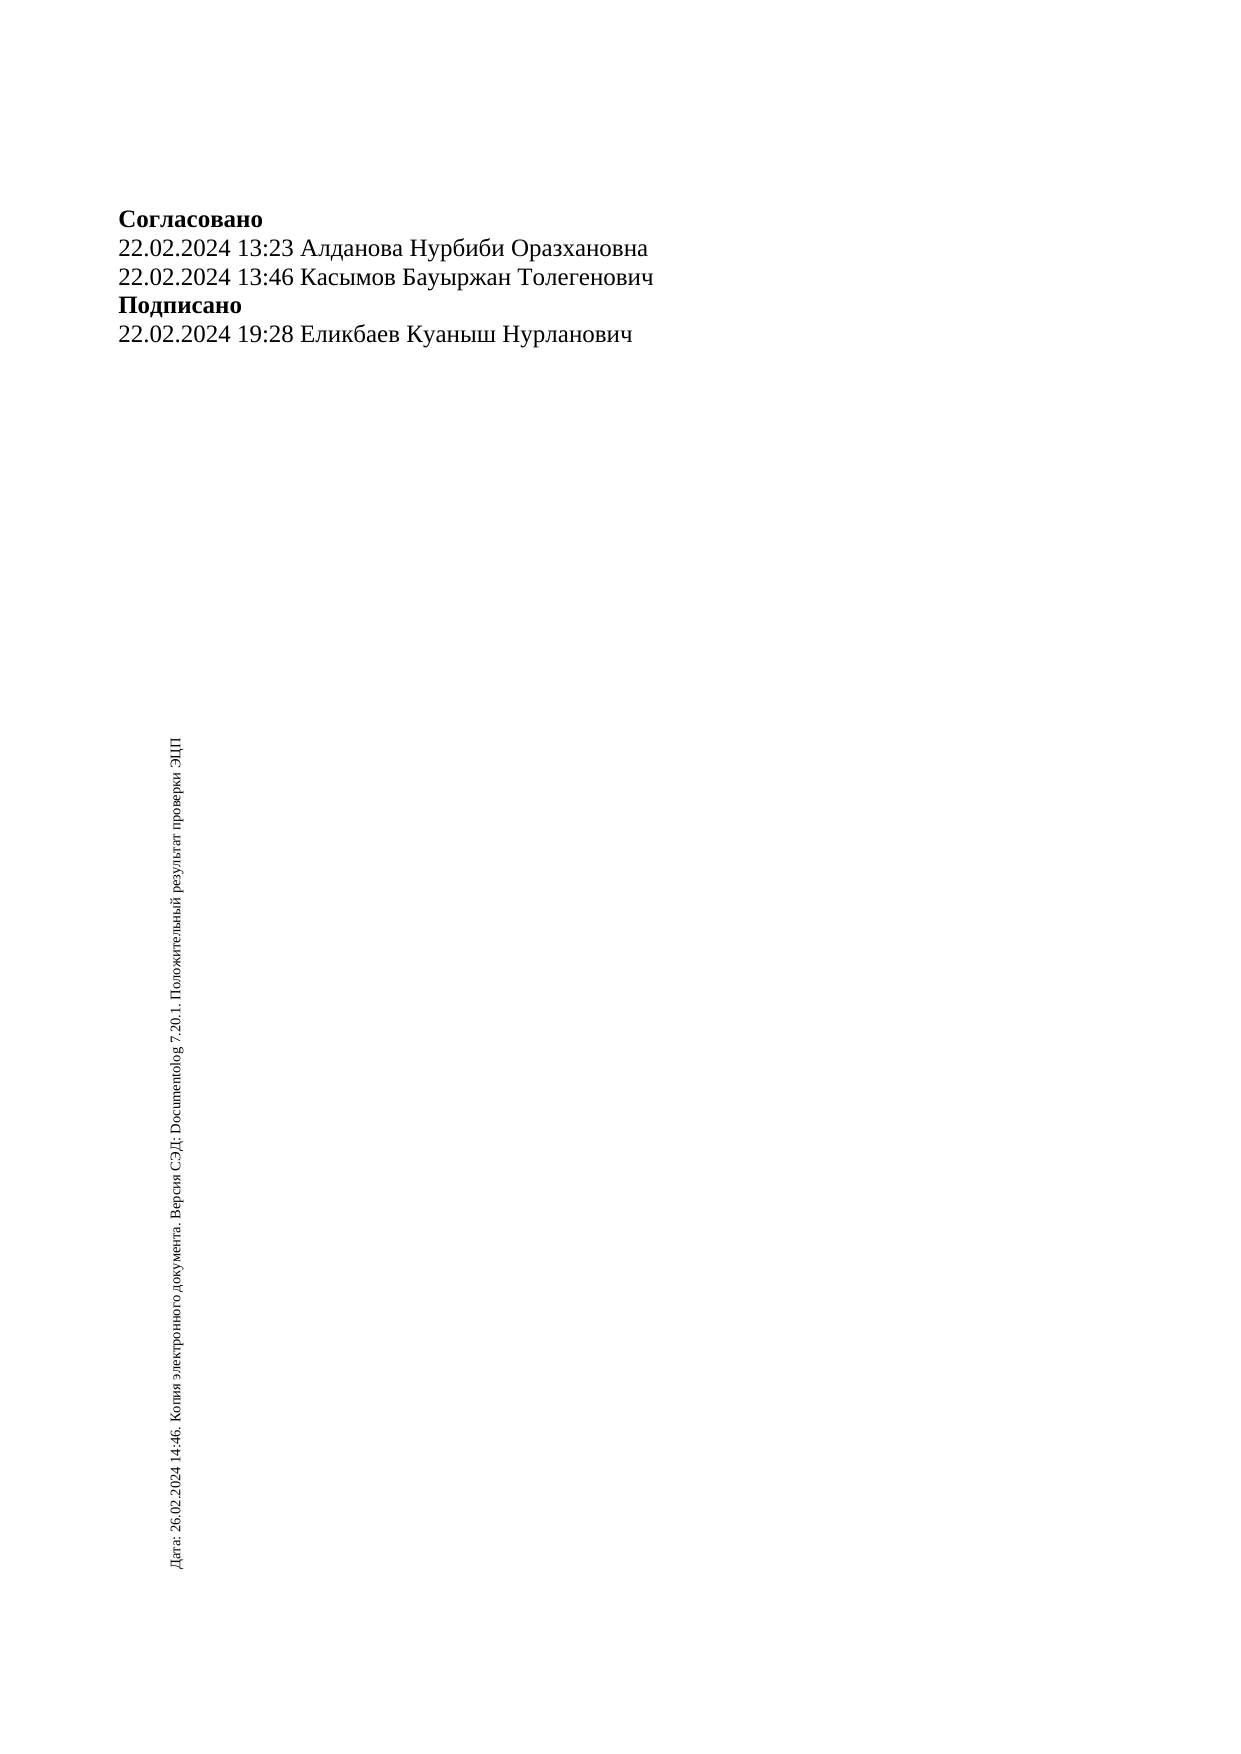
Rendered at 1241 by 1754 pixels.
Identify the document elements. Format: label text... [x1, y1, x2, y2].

text 22.02.2024 13:23 Алданова Нурбиби Оразхановна [118, 233, 1152, 262]
text Согласовано [118, 204, 1152, 233]
text Подписано [118, 291, 1152, 319]
text 22.02.2024 13:46 Касымов Бауыржан Толегенович [118, 262, 1152, 291]
text 22.02.2024 19:28 Еликбаев Куаныш Нурланович [118, 319, 1152, 348]
